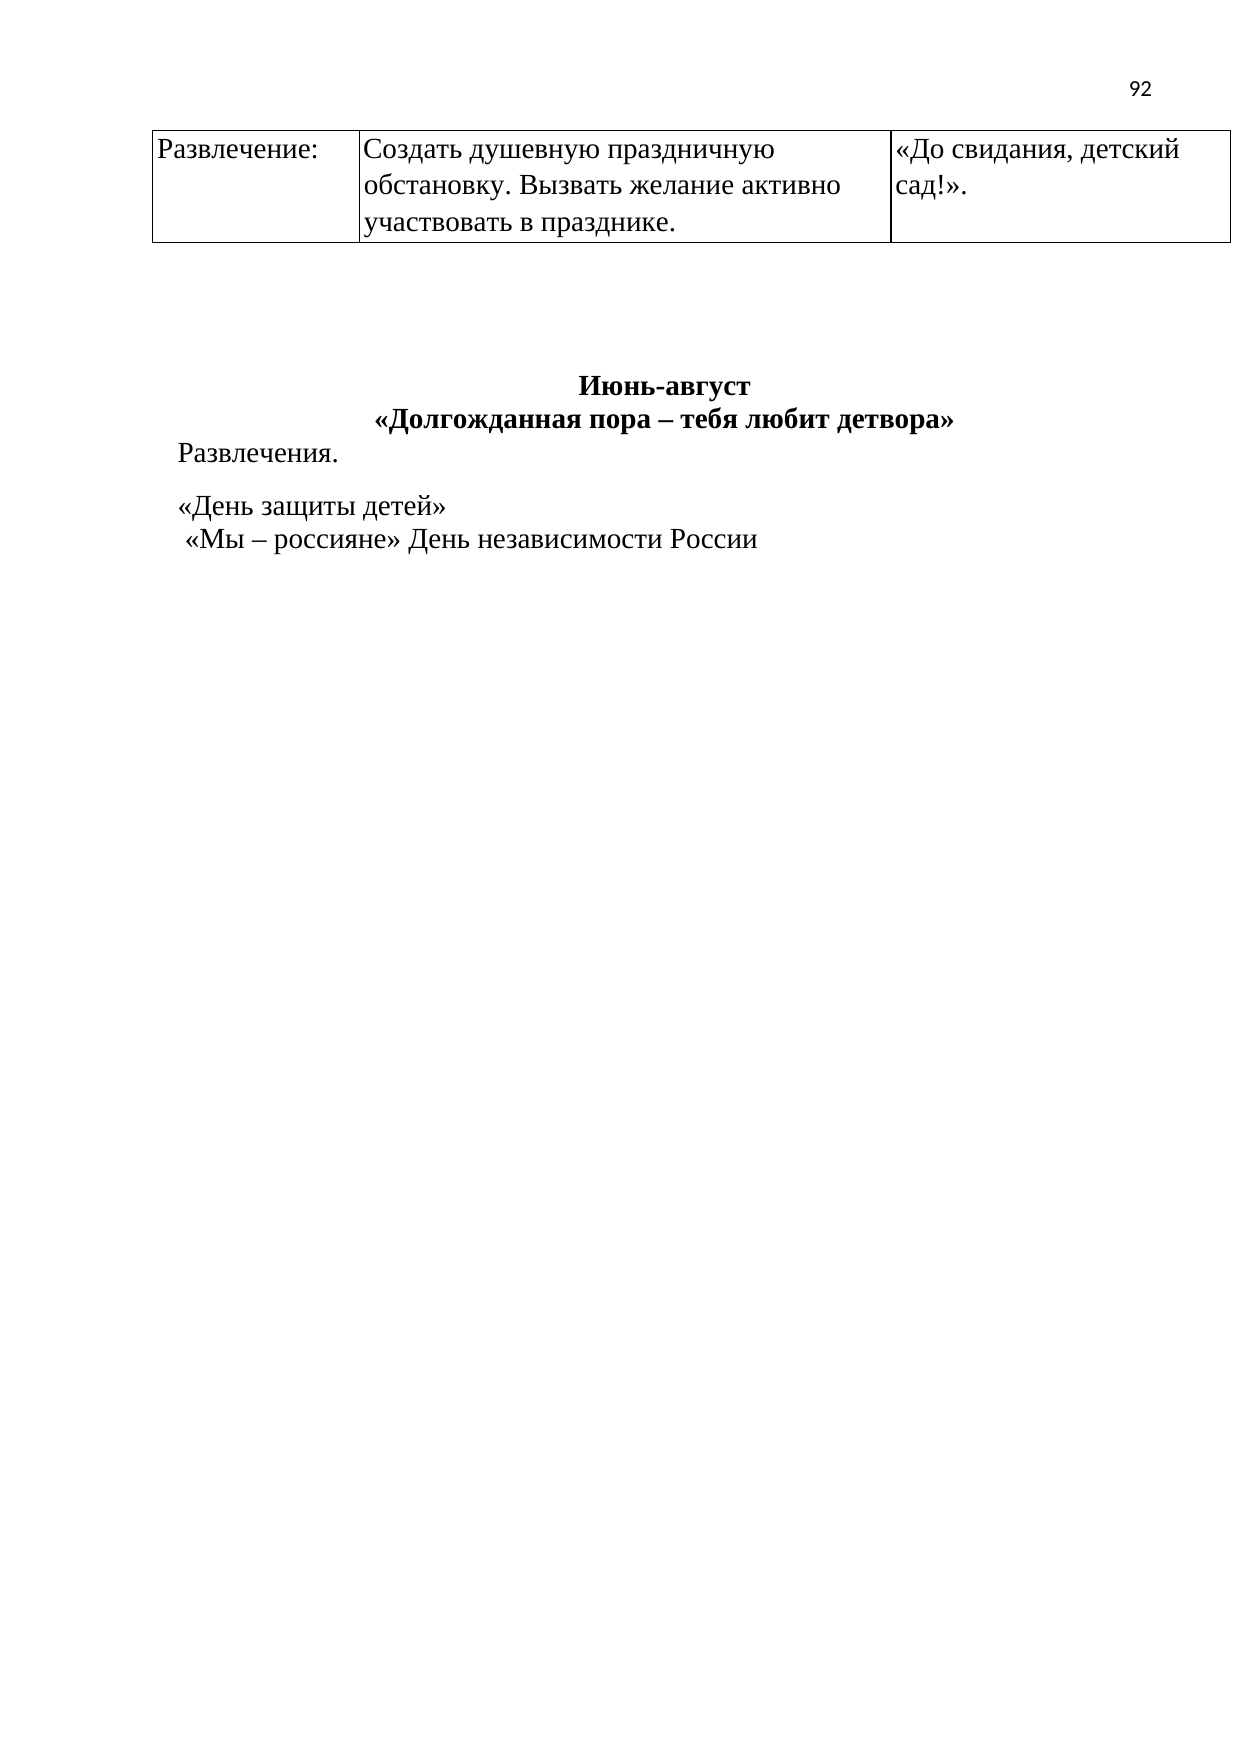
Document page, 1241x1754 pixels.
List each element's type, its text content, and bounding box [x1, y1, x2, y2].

table_cell «До свидания, детский сад!». [892, 131, 1230, 241]
text Развлечения. [177, 435, 1152, 469]
table_cell Развлечение: [153, 131, 359, 241]
text Июнь-август [177, 368, 1152, 402]
text «День защиты детей» [177, 488, 1152, 522]
text «Долгожданная пора – тебя любит детвора» [177, 402, 1152, 435]
table_cell Создать душевную праздничную обстановку. Вызвать желание активно участвовать в празднике. [360, 131, 890, 241]
text «Мы – россияне» День независимости России [177, 522, 1152, 555]
